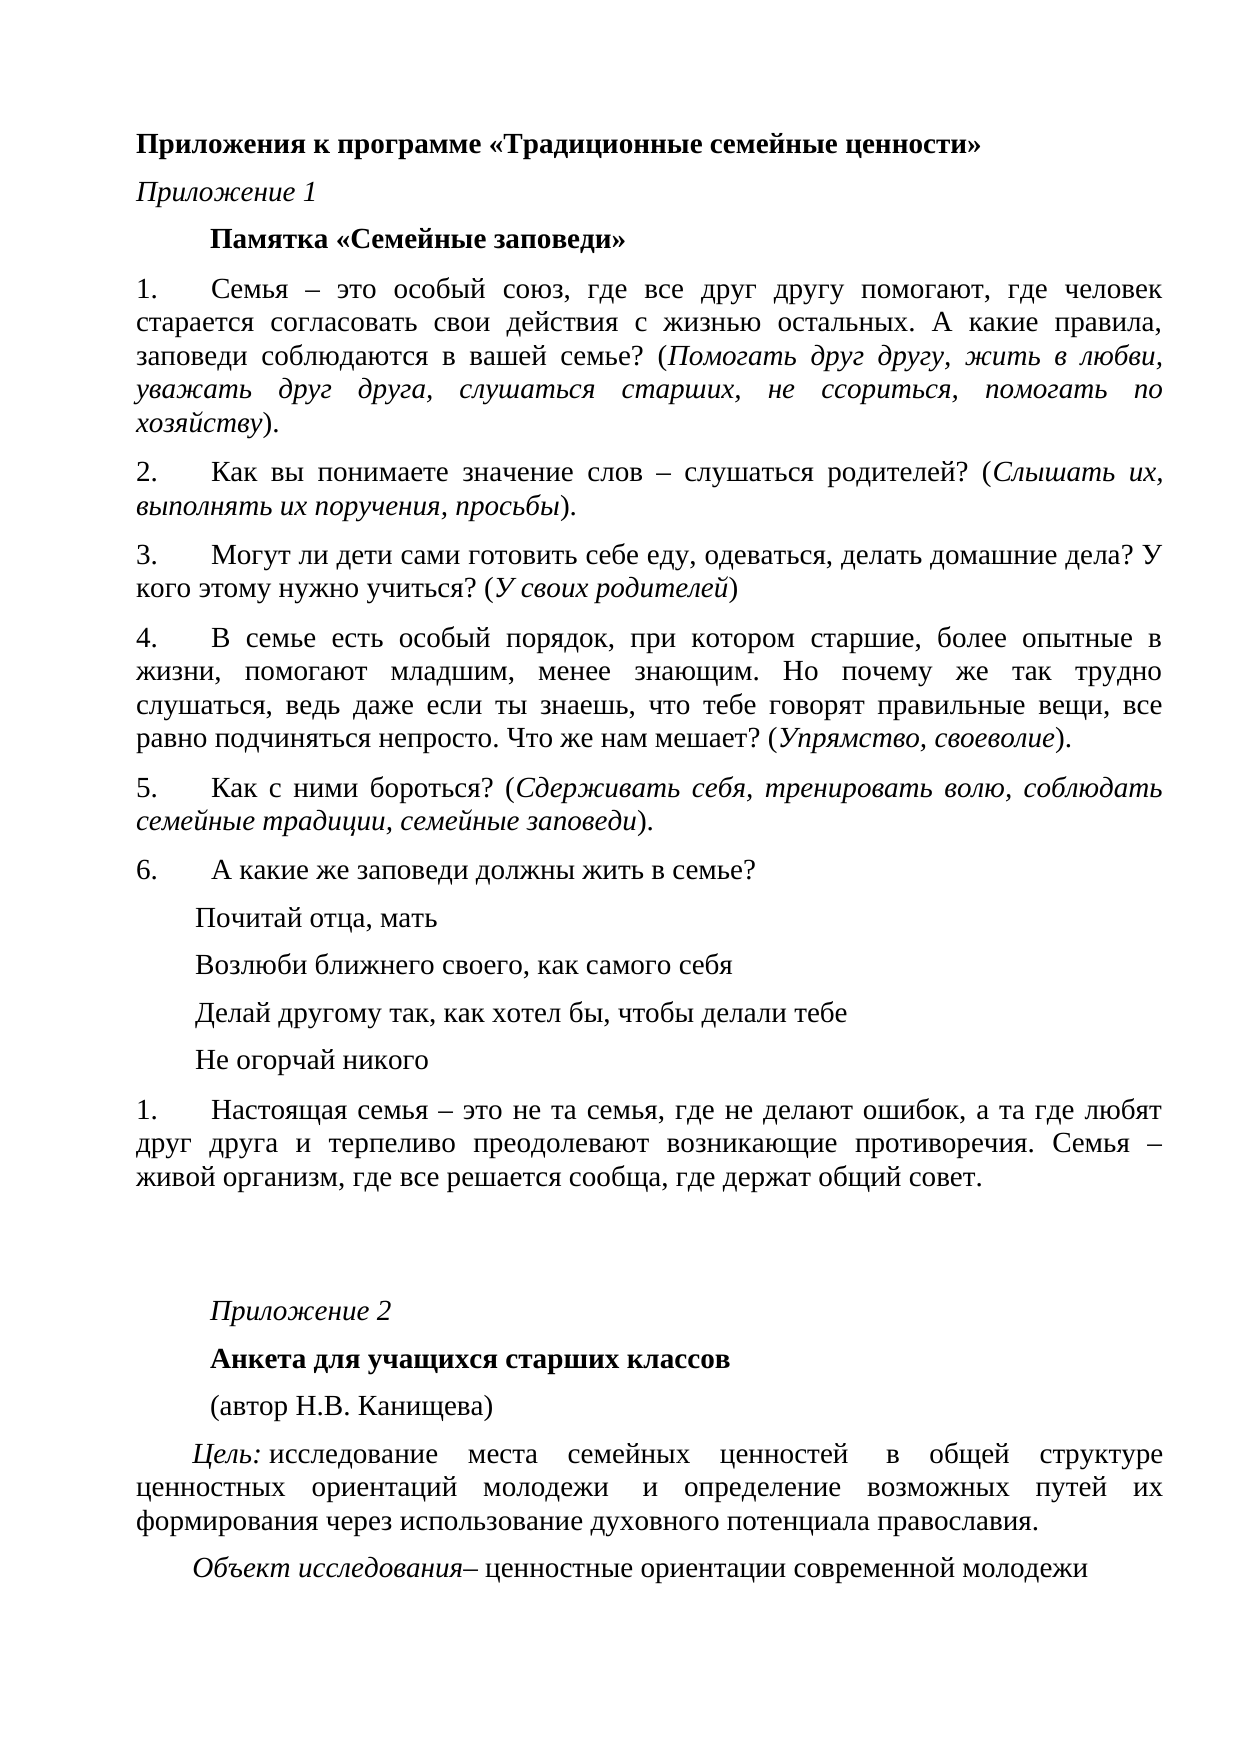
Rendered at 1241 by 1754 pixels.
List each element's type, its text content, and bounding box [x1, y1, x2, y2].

list Семья – это особый союз, где все друг другу помогают, где человек старается согласовать свои действия с жизнью остальных. А какие правила, заповеди соблюдаются в вашей семье? (Помогать друг другу, жить в любви, уважать друг друга, слушаться старших, не ссориться, помогать по хозяйству). [136, 271, 1163, 438]
text Делай другому так, как хотел бы, чтобы делали тебе [195, 995, 1163, 1028]
list Настоящая семья – это не та семья, где не делают ошибок, а та где любят друг друга и терпеливо преодолевают возникающие противоречия. Семья – живой организм, где все решается сообща, где держат общий совет. [136, 1092, 1163, 1192]
text Объект исследования– ценностные ориентации современной молодежи [136, 1551, 1163, 1584]
text Не огорчай никого [195, 1042, 1163, 1076]
list А какие же заповеди должны жить в семье? [136, 852, 1163, 886]
list Могут ли дети сами готовить себе еду, одеваться, делать домашние дела? У кого этому нужно учиться? (У своих родителей) [136, 537, 1163, 604]
list Как с ними бороться? (Сдерживать себя, тренировать волю, соблюдать семейные традиции, семейные заповеди). [136, 770, 1163, 837]
list Как вы понимаете значение слов – слушаться родителей? (Слышать их, выполнять их поручения, просьбы). [136, 454, 1163, 521]
text Памятка «Семейные заповеди» [136, 221, 1163, 255]
text Приложение 2 [174, 1293, 1163, 1327]
text Анкета для учащихся старших классов [174, 1341, 1163, 1374]
list В семье есть особый порядок, при котором старшие, более опытные в жизни, помогают младшим, менее знающим. Но почему же так трудно слушаться, ведь даже если ты знаешь, что тебе говорят правильные вещи, все равно подчиняться непросто. Что же нам мешает? (Упрямство, своеволие). [136, 620, 1163, 754]
text Возлюби ближнего своего, как самого себя [195, 947, 1163, 981]
text Приложение 1 [136, 174, 1163, 207]
text Почитай отца, мать [195, 900, 1163, 933]
text Цель: исследование места семейных ценностей в общей структуре ценностных ориентаций молодежи и определение возможных путей их формирования через использование духовного потенциала православия. [136, 1436, 1163, 1537]
text (автор Н.В. Канищева) [174, 1388, 1163, 1422]
text Приложения к программе «Традиционные семейные ценности» [136, 126, 1163, 160]
